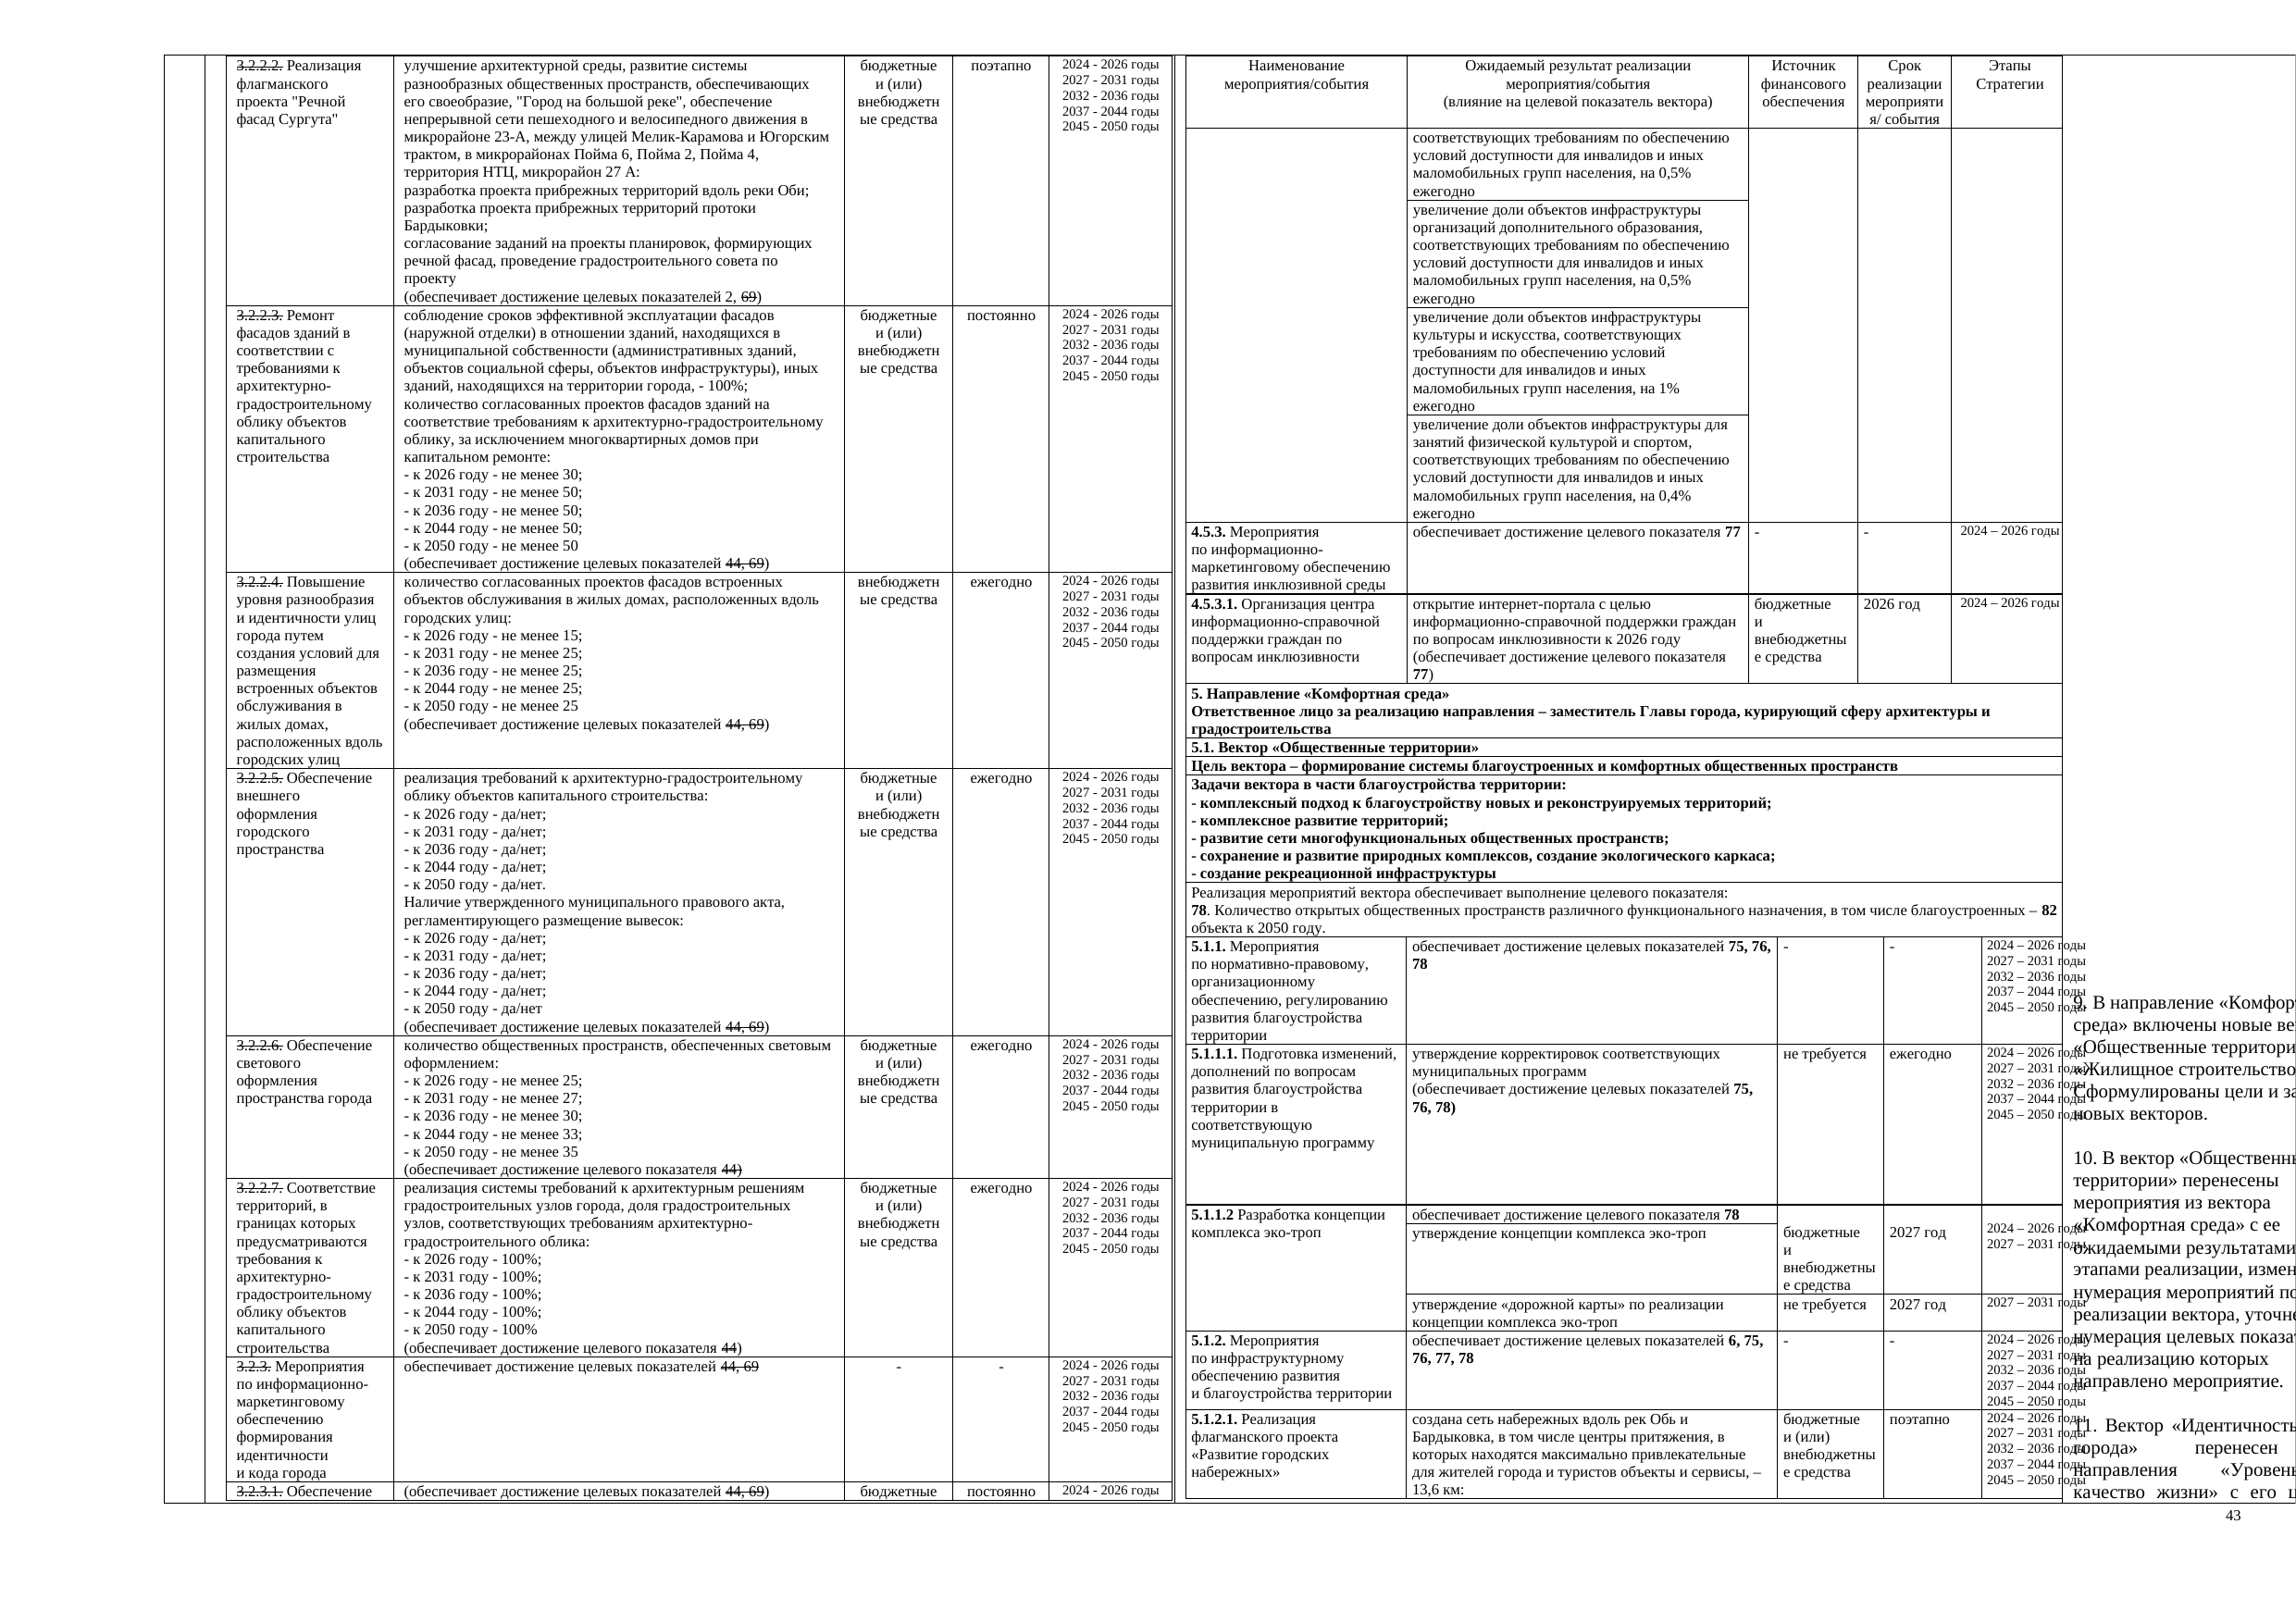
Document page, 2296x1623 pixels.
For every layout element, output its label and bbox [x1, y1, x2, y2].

table_cell [2063, 56, 2295, 1503]
table_cell [1175, 56, 2062, 1503]
table_cell [165, 56, 205, 1503]
table_cell [205, 56, 1174, 1503]
